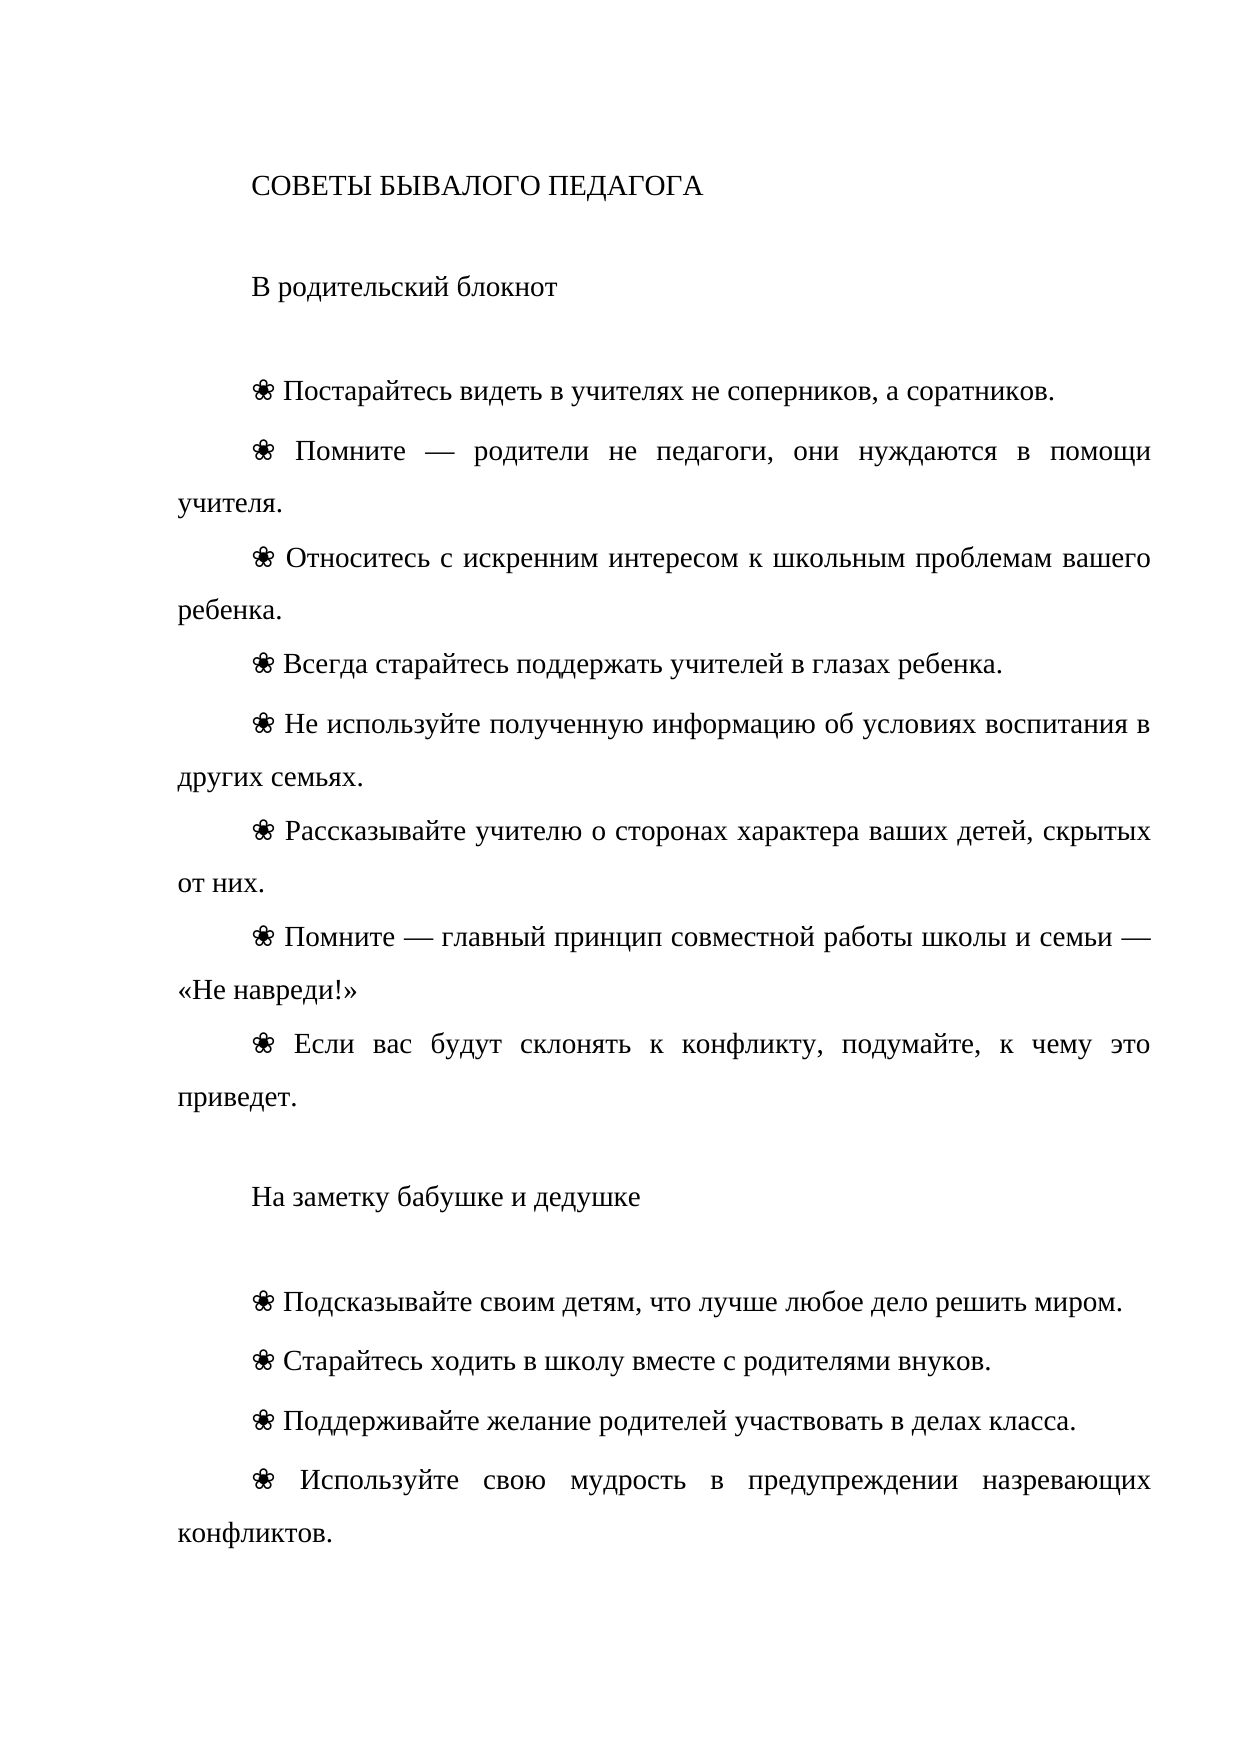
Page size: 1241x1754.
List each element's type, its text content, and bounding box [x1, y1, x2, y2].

text ❀ Постарайтесь видеть в учителях не соперников, а соратников. [177, 370, 1152, 409]
text СОВЕТЫ БЫВАЛОГО ПЕДАГОГА [177, 168, 1152, 202]
text ❀ Рассказывайте учителю о сторонах характера ваших детей, скрытых от них. [177, 809, 1152, 899]
text В родительский блокнот [177, 269, 1152, 303]
text ❀ Относитесь с искренним интересом к школьным проблемам вашего ребенка. [177, 536, 1152, 626]
text На заметку бабушке и дедушке [177, 1179, 1152, 1213]
text ❀ Если вас будут склонять к конфликту, подумайте, к чему это приведет. [177, 1022, 1152, 1112]
text ❀ Старайтесь ходить в школу вместе с родителями внуков. [177, 1340, 1152, 1379]
text ❀ Используйте свою мудрость в предупреждении назревающих конфликтов. [177, 1459, 1152, 1549]
text ❀ Всегда старайтесь поддержать учителей в глазах ребенка. [177, 643, 1152, 682]
text ❀ Помните — главный принцип совместной работы школы и семьи — «Не навреди!» [177, 916, 1152, 1006]
text ❀ Не используйте полученную информацию об условиях воспитания в других семьях. [177, 702, 1152, 792]
text ❀ Подсказывайте своим детям, что лучше любое дело решить миром. [177, 1280, 1152, 1320]
text ❀ Поддерживайте желание родителей участвовать в делах класса. [177, 1399, 1152, 1439]
text ❀ Помните — родители не педагоги, они нуждаются в помощи учителя. [177, 429, 1152, 519]
